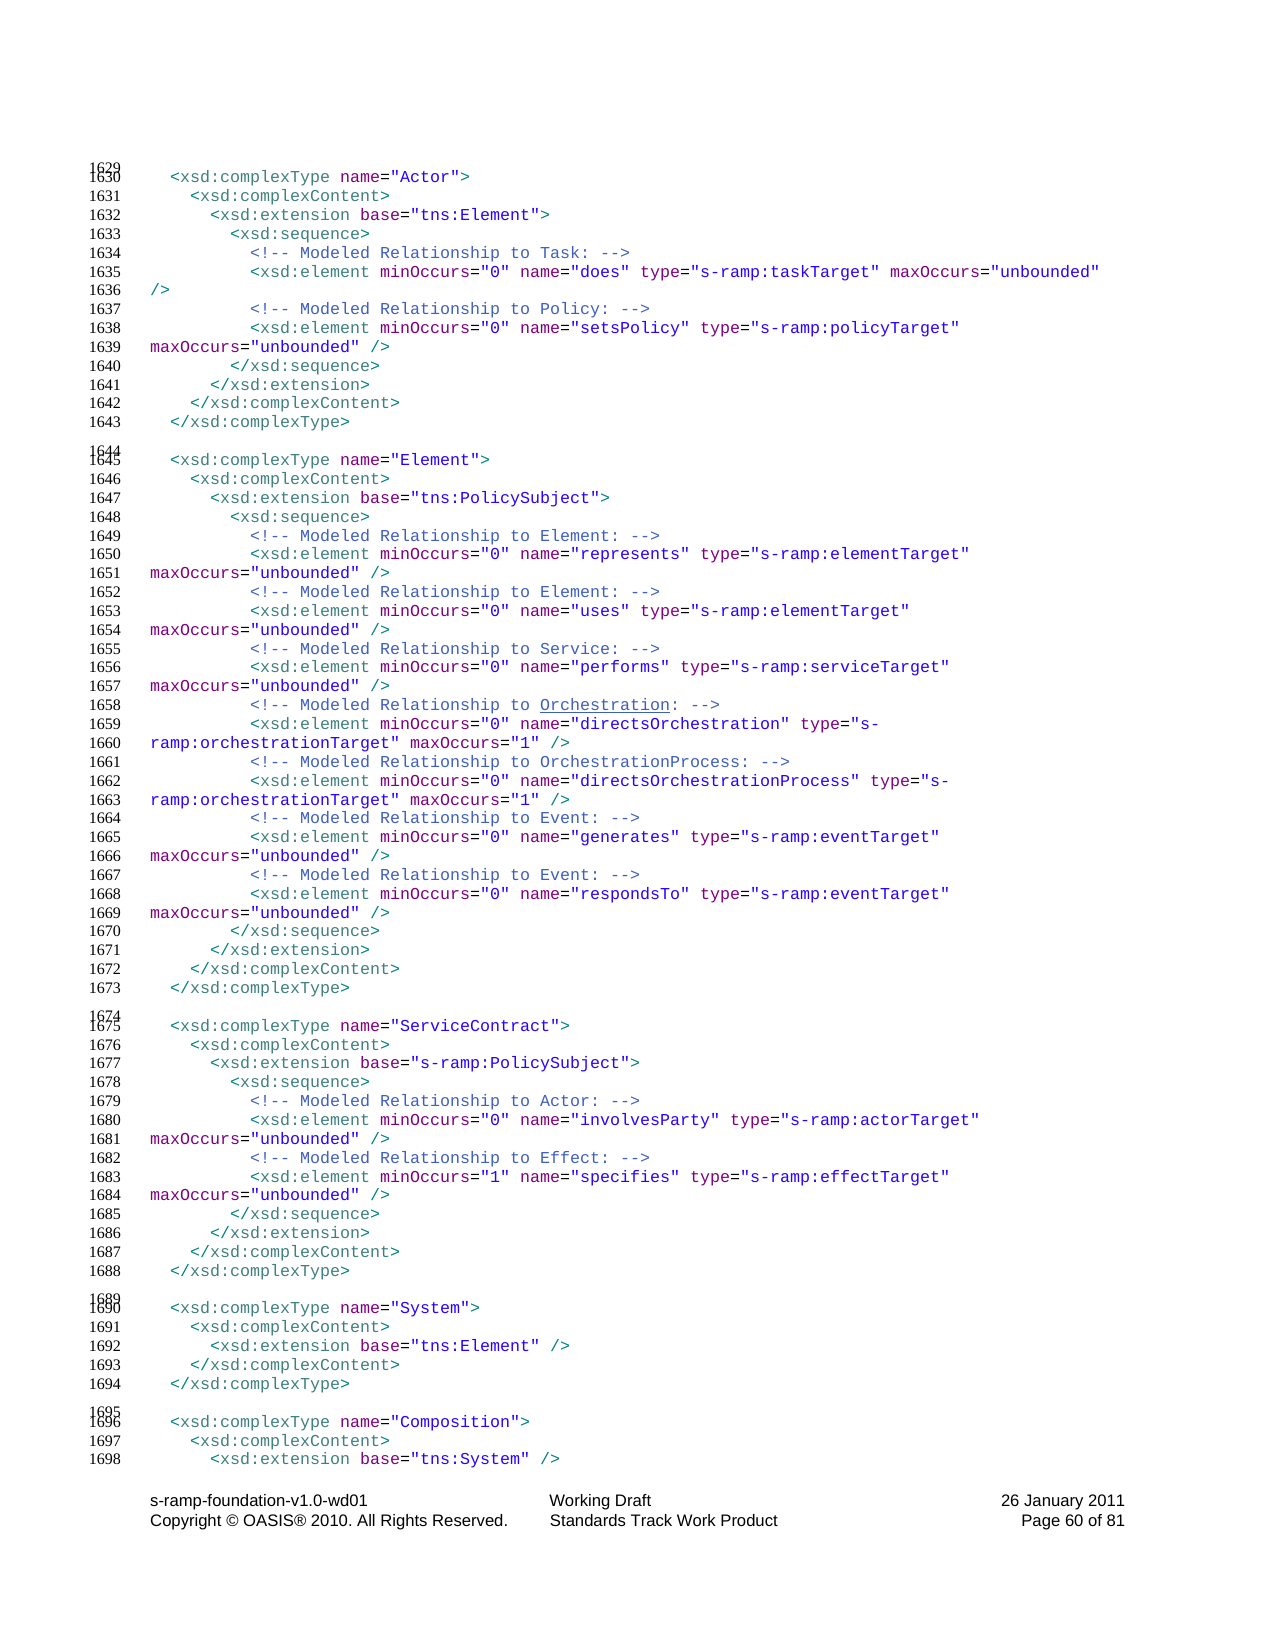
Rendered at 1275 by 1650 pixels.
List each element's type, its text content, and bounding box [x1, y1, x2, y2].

text <xsd:element minOccurs="0" name="does" type="s-ramp:taskTarget" maxOccurs="unbounded" /> [150, 263, 1125, 301]
text </xsd:complexType> [150, 979, 1125, 998]
text <xsd:complexType name="ServiceContract"> [150, 1017, 1125, 1036]
text </xsd:sequence> [150, 357, 1125, 376]
text </xsd:extension> [150, 376, 1125, 395]
text <!-- Modeled Relationship to Effect: --> [150, 1149, 1125, 1168]
text </xsd:complexContent> [150, 1357, 1125, 1376]
text <xsd:complexContent> [150, 188, 1125, 207]
text <xsd:element minOccurs="0" name="directsOrchestration" type="s-ramp:orchestrationTarget" maxOccurs="1" /> [150, 716, 1125, 753]
text <xsd:element minOccurs="0" name="respondsTo" type="s-ramp:eventTarget" maxOccurs="unbounded" /> [150, 885, 1125, 923]
text <xsd:complexContent> [150, 1036, 1125, 1055]
text </xsd:extension> [150, 942, 1125, 961]
text <xsd:element minOccurs="0" name="performs" type="s-ramp:serviceTarget" maxOccurs="unbounded" /> [150, 659, 1125, 697]
text <!-- Modeled Relationship to Event: --> [150, 866, 1125, 885]
text <xsd:extension base="tns:System" /> [150, 1451, 1125, 1470]
text </xsd:complexContent> [150, 1243, 1125, 1262]
text <!-- Modeled Relationship to Policy: --> [150, 301, 1125, 320]
text <xsd:element minOccurs="0" name="uses" type="s-ramp:elementTarget" maxOccurs="unbounded" /> [150, 602, 1125, 640]
text <xsd:extension base="tns:Element"> [150, 207, 1125, 225]
text </xsd:complexType> [150, 414, 1125, 433]
text <!-- Modeled Relationship to Element: --> [150, 584, 1125, 602]
text <xsd:complexType name="Composition"> [150, 1413, 1125, 1432]
text <xsd:element minOccurs="1" name="specifies" type="s-ramp:effectTarget" maxOccurs="unbounded" /> [150, 1168, 1125, 1206]
text </xsd:sequence> [150, 1206, 1125, 1225]
text </xsd:extension> [150, 1225, 1125, 1243]
text <!-- Modeled Relationship to Element: --> [150, 527, 1125, 546]
text <xsd:sequence> [150, 225, 1125, 244]
text <xsd:complexType name="Actor"> [150, 169, 1125, 188]
text <xsd:complexContent> [150, 1432, 1125, 1451]
text </xsd:sequence> [150, 923, 1125, 942]
text <xsd:element minOccurs="0" name="involvesParty" type="s-ramp:actorTarget" maxOccurs="unbounded" /> [150, 1112, 1125, 1149]
text <!-- Modeled Relationship to OrchestrationProcess: --> [150, 753, 1125, 772]
text <xsd:complexType name="Element"> [150, 452, 1125, 471]
text <xsd:extension base="s-ramp:PolicySubject"> [150, 1055, 1125, 1074]
text <!-- Modeled Relationship to Task: --> [150, 244, 1125, 263]
text <xsd:complexContent> [150, 1319, 1125, 1338]
text <xsd:extension base="tns:PolicySubject"> [150, 489, 1125, 508]
text <!-- Modeled Relationship to Actor: --> [150, 1093, 1125, 1112]
text <xsd:complexContent> [150, 471, 1125, 489]
text <xsd:element minOccurs="0" name="directsOrchestrationProcess" type="s-ramp:orchestrationTarget" maxOccurs="1" /> [150, 772, 1125, 810]
text <xsd:complexType name="System"> [150, 1300, 1125, 1319]
text <xsd:element minOccurs="0" name="setsPolicy" type="s-ramp:policyTarget" maxOccurs="unbounded" /> [150, 320, 1125, 357]
text <!-- Modeled Relationship to Service: --> [150, 640, 1125, 659]
text <xsd:sequence> [150, 1074, 1125, 1093]
text </xsd:complexType> [150, 1376, 1125, 1394]
text <xsd:element minOccurs="0" name="represents" type="s-ramp:elementTarget" maxOccurs="unbounded" /> [150, 546, 1125, 584]
text </xsd:complexType> [150, 1262, 1125, 1281]
text <!-- Modeled Relationship to Orchestration: --> [150, 697, 1125, 716]
text <xsd:element minOccurs="0" name="generates" type="s-ramp:eventTarget" maxOccurs="unbounded" /> [150, 829, 1125, 866]
text </xsd:complexContent> [150, 961, 1125, 979]
text <xsd:sequence> [150, 508, 1125, 527]
text <xsd:extension base="tns:Element" /> [150, 1338, 1125, 1357]
text <!-- Modeled Relationship to Event: --> [150, 810, 1125, 829]
text </xsd:complexContent> [150, 395, 1125, 414]
